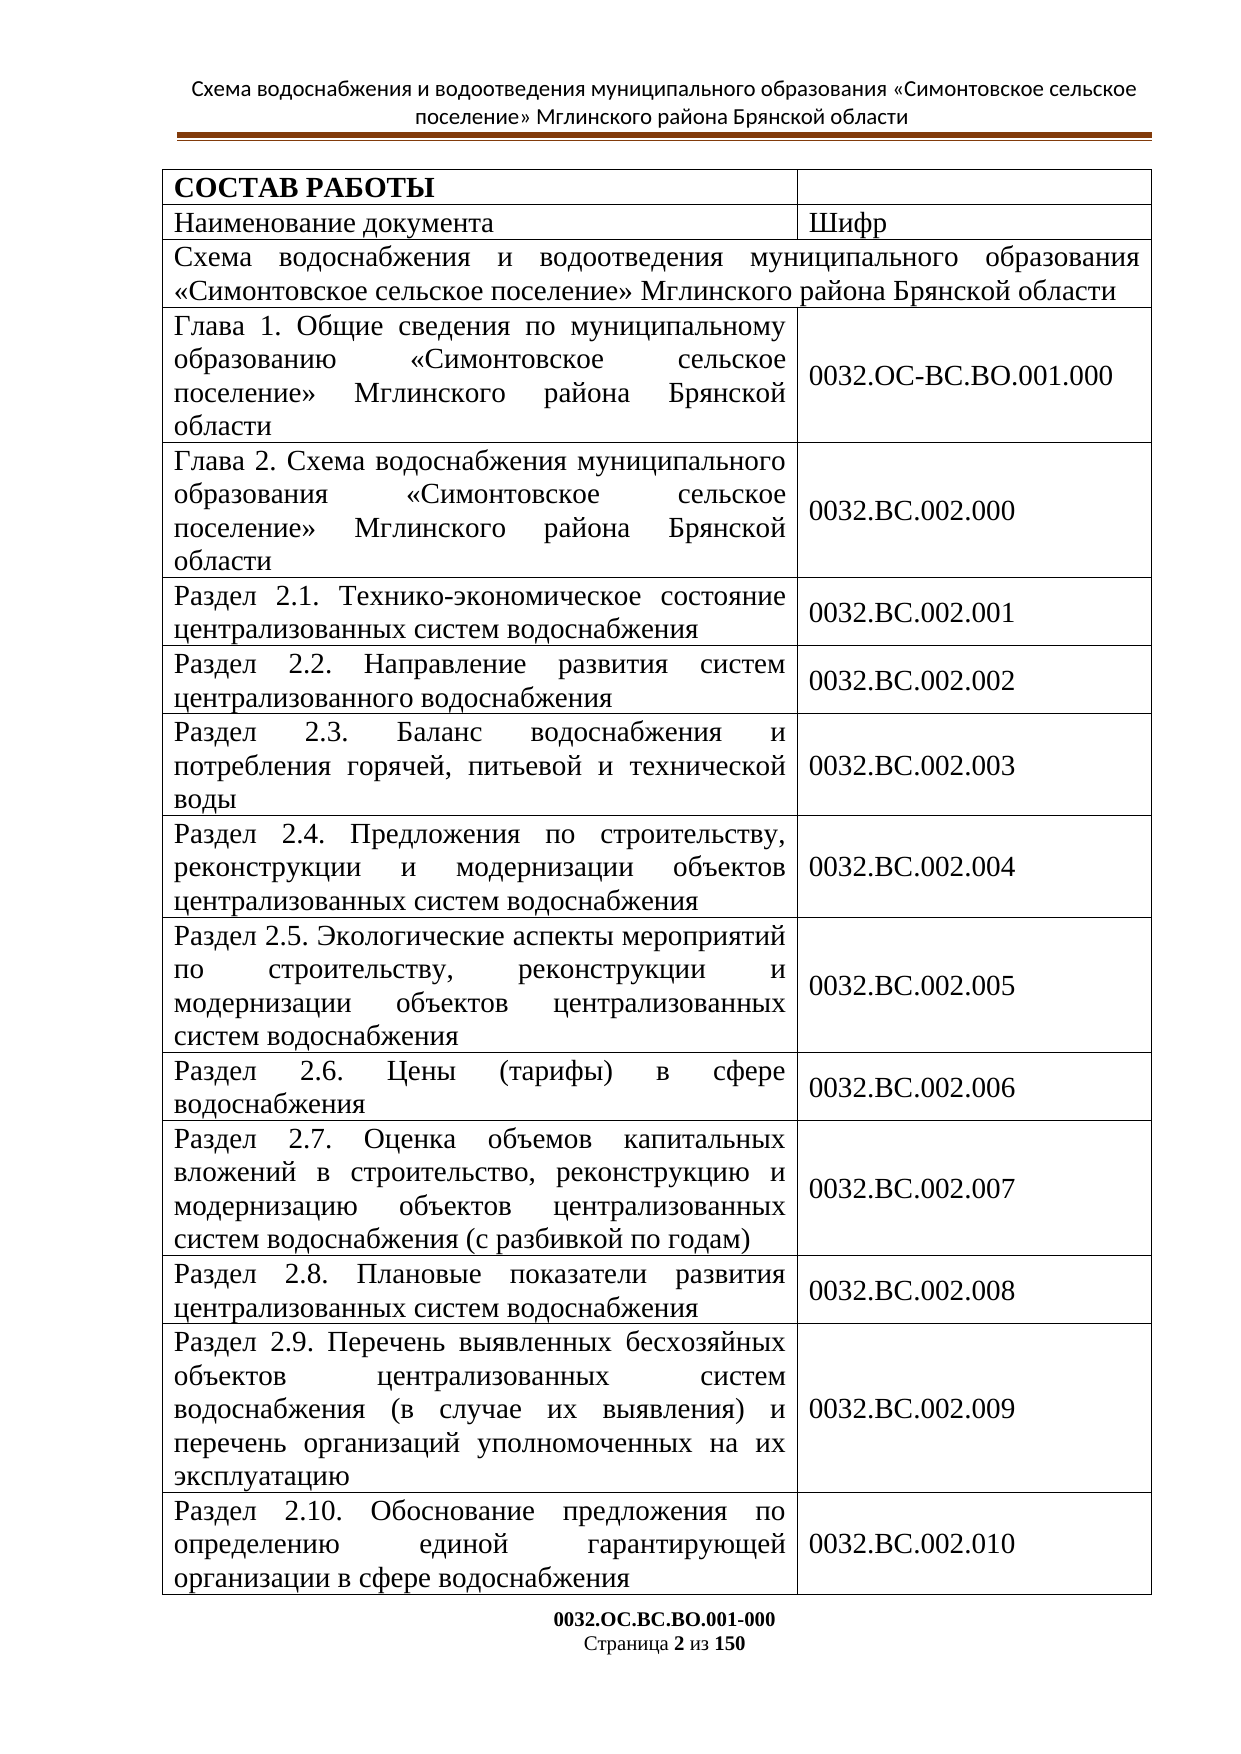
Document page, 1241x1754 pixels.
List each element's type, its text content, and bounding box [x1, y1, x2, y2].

table_cell 0032.ВС.002.008 [798, 1256, 1151, 1323]
table_cell Раздел 2.10. Обоснование предложения по определению единой гарантирующей организации в сфере водоснабжения [163, 1493, 797, 1594]
table_cell Раздел 2.4. Предложения по строительству, реконструкции и модернизации объектов централизованных систем водоснабжения [163, 816, 797, 917]
table_cell Раздел 2.1. Технико-экономическое состояние централизованных систем водоснабжения [163, 578, 797, 645]
table_cell 0032.ВС.002.001 [798, 578, 1151, 645]
table_cell Раздел 2.8. Плановые показатели развития централизованных систем водоснабжения [163, 1256, 797, 1323]
table_cell Наименование документа [163, 205, 797, 238]
table_cell Раздел 2.2. Направление развития систем централизованного водоснабжения [163, 646, 797, 713]
table_header [798, 170, 1151, 204]
table_cell Раздел 2.3. Баланс водоснабжения и потребления горячей, питьевой и технической воды [163, 714, 797, 815]
table_cell 0032.ОС-ВС.ВО.001.000 [798, 308, 1151, 442]
table_cell 0032.ВС.002.007 [798, 1121, 1151, 1255]
table_cell 0032.ВС.002.006 [798, 1053, 1151, 1120]
table_cell Глава 2. Схема водоснабжения муниципального образования «Симонтовское сельское поселение» Мглинского района Брянской области [163, 443, 797, 577]
table_cell Раздел 2.9. Перечень выявленных бесхозяйных объектов централизованных систем водоснабжения (в случае их выявления) и перечень организаций уполномоченных на их эксплуатацию [163, 1324, 797, 1492]
table_cell Раздел 2.6. Цены (тарифы) в сфере водоснабжения [163, 1053, 797, 1120]
table_cell Раздел 2.5. Экологические аспекты мероприятий по строительству, реконструкции и модернизации объектов централизованных систем водоснабжения [163, 918, 797, 1052]
table_header состав работы [163, 170, 797, 204]
table_cell 0032.ВС.002.005 [798, 918, 1151, 1052]
table_cell Раздел 2.7. Оценка объемов капитальных вложений в строительство, реконструкцию и модернизацию объектов централизованных систем водоснабжения (с разбивкой по годам) [163, 1121, 797, 1255]
table_cell 0032.ВС.002.000 [798, 443, 1151, 577]
table_cell 0032.ВС.002.004 [798, 816, 1151, 917]
table_cell 0032.ВС.002.002 [798, 646, 1151, 713]
table_cell 0032.ВС.002.010 [798, 1493, 1151, 1594]
table_cell 0032.ВС.002.003 [798, 714, 1151, 815]
table_cell Схема водоснабжения и водоотведения муниципального образования «Симонтовское сельское поселение» Мглинского района Брянской области [163, 240, 1151, 307]
table_cell 0032.ВС.002.009 [798, 1324, 1151, 1492]
table_cell Глава 1. Общие сведения по муниципальному образованию «Симонтовское сельское поселение» Мглинского района Брянской области [163, 308, 797, 442]
table_cell Шифр [798, 205, 1151, 238]
